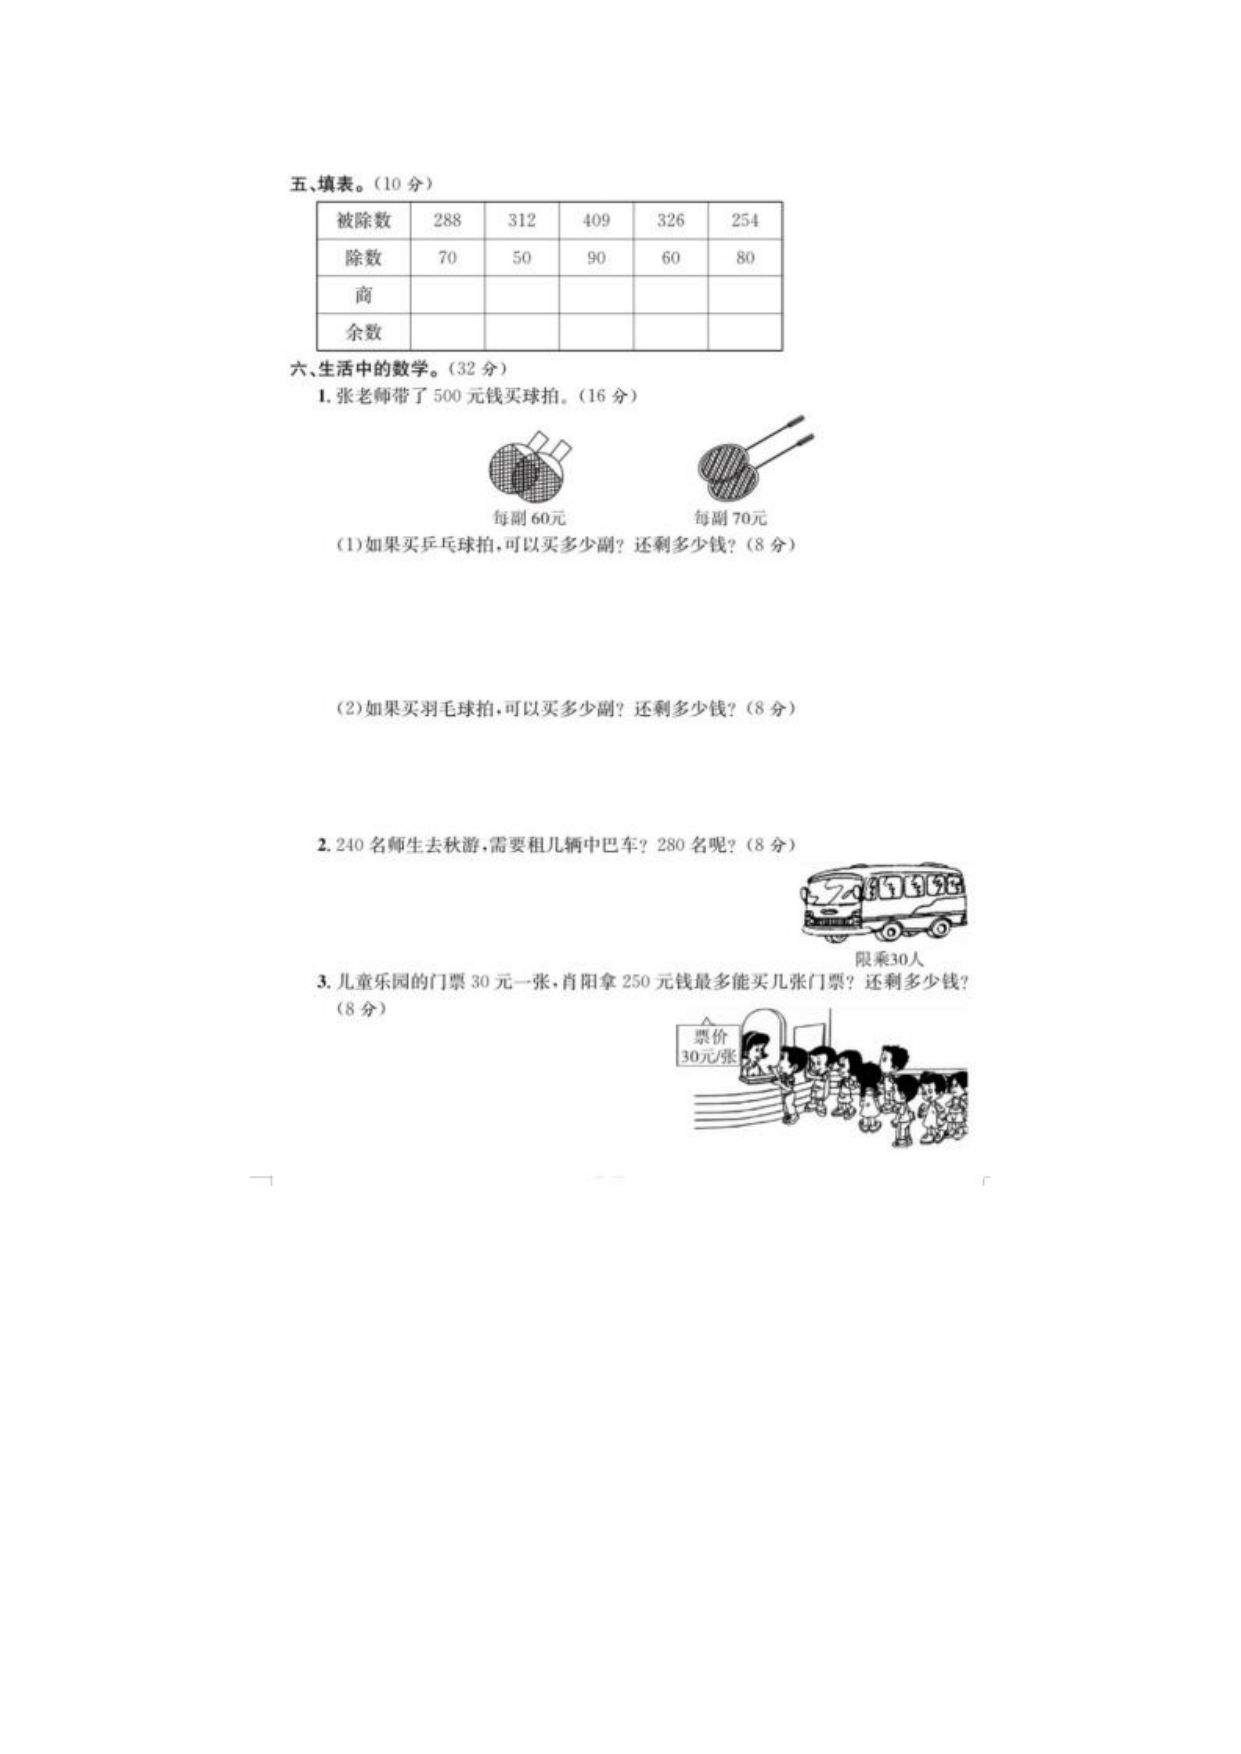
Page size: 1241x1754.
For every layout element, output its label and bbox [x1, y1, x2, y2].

picture [249, 162, 991, 1186]
